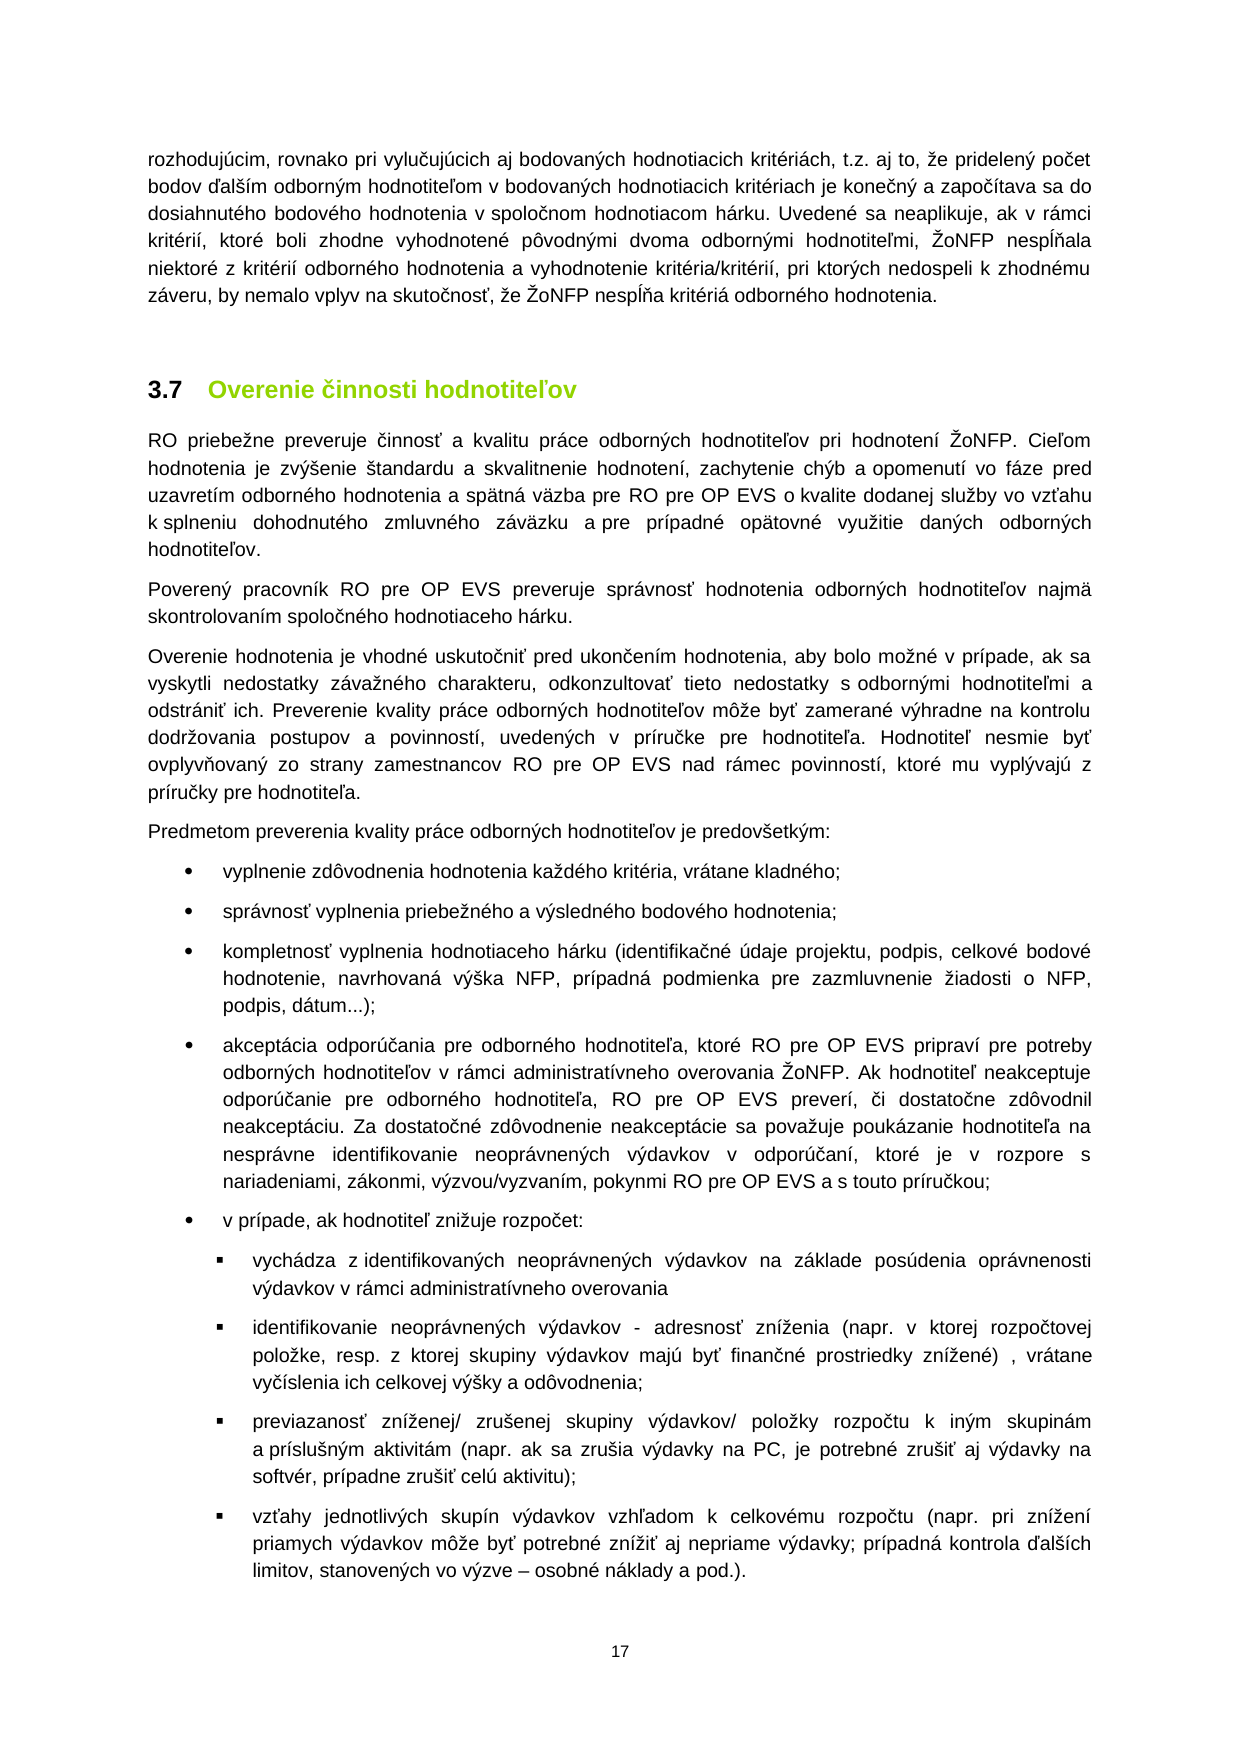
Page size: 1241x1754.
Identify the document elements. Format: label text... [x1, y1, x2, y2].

list v prípade, ak hodnotiteľ znižuje rozpočet: [186, 1209, 1092, 1232]
text Poverený pracovník RO pre OP EVS preveruje správnosť hodnotenia odborných hodnotiteľov najmä skontrolovaním spoločného hodnotiaceho hárku. [148, 578, 1092, 628]
list správnosť vyplnenia priebežného a výsledného bodového hodnotenia; [185, 900, 1092, 922]
subtitle Overenie činnosti hodnotiteľov [148, 376, 1092, 404]
text vychádza z identifikovaných neoprávnených výdavkov na základe posúdenia oprávnenosti výdavkov v rámci administratívneho overovania [215, 1249, 1092, 1299]
text RO priebežne preveruje činnosť a kvalitu práce odborných hodnotiteľov pri hodnotení ŽoNFP. Cieľom hodnotenia je zvýšenie štandardu a skvalitnenie hodnotení, zachytenie chýb a opomenutí vo fáze pred uzavretím odborného hodnotenia a spätná väzba pre RO pre OP EVS o kvalite dodanej služby vo vzťahu k splneniu dohodnutého zmluvného záväzku a pre prípadné opätovné využitie daných odborných hodnotiteľov. [148, 429, 1092, 561]
text previazanosť zníženej/ zrušenej skupiny výdavkov/ položky rozpočtu k iným skupinám a príslušným aktivitám (napr. ak sa zrušia výdavky na PC, je potrebné zrušiť aj výdavky na softvér, prípadne zrušiť celú aktivitu); [215, 1410, 1092, 1487]
list akceptácia odporúčania pre odborného hodnotiteľa, ktoré RO pre OP EVS pripraví pre potreby odborných hodnotiteľov v rámci administratívneho overovania ŽoNFP. Ak hodnotiteľ neakceptuje odporúčanie pre odborného hodnotiteľa, RO pre OP EVS preverí, či dostatočne zdôvodnil neakceptáciu. Za dostatočné zdôvodnenie neakceptácie sa považuje poukázanie hodnotiteľa na nesprávne identifikovanie neoprávnených výdavkov v odporúčaní, ktoré je v rozpore s nariadeniami, zákonmi, výzvou/vyzvaním, pokynmi RO pre OP EVS a s touto príručkou; [186, 1034, 1092, 1192]
text Predmetom preverenia kvality práce odborných hodnotiteľov je predovšetkým: [148, 820, 1092, 843]
list vyplnenie zdôvodnenia hodnotenia každého kritéria, vrátane kladného; [185, 860, 1092, 883]
text vzťahy jednotlivých skupín výdavkov vzhľadom k celkovému rozpočtu (napr. pri znížení priamych výdavkov môže byť potrebné znížiť aj nepriame výdavky; prípadná kontrola ďalších limitov, stanovených vo výzve – osobné náklady a pod.). [215, 1504, 1092, 1582]
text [148, 148, 1092, 306]
list kompletnosť vyplnenia hodnotiaceho hárku (identifikačné údaje projektu, podpis, celkové bodové hodnotenie, navrhovaná výška NFP, prípadná podmienka pre zazmluvnenie žiadosti o NFP, podpis, dátum...); [185, 939, 1092, 1017]
text identifikovanie neoprávnených výdavkov - adresnosť zníženia (napr. v ktorej rozpočtovej položke, resp. z ktorej skupiny výdavkov majú byť finančné prostriedky znížené) , vrátane vyčíslenia ich celkovej výšky a odôvodnenia; [215, 1316, 1092, 1393]
text Overenie hodnotenia je vhodné uskutočniť pred ukončením hodnotenia, aby bolo možné v prípade, ak sa vyskytli nedostatky závažného charakteru, odkonzultovať tieto nedostatky s odbornými hodnotiteľmi a odstrániť ich. Preverenie kvality práce odborných hodnotiteľov môže byť zamerané výhradne na kontrolu dodržovania postupov a povinností, uvedených v príručke pre hodnotiteľa. Hodnotiteľ nesmie byť ovplyvňovaný zo strany zamestnancov RO pre OP EVS nad rámec povinností, ktoré mu vyplývajú z príručky pre hodnotiteľa. [148, 644, 1092, 803]
